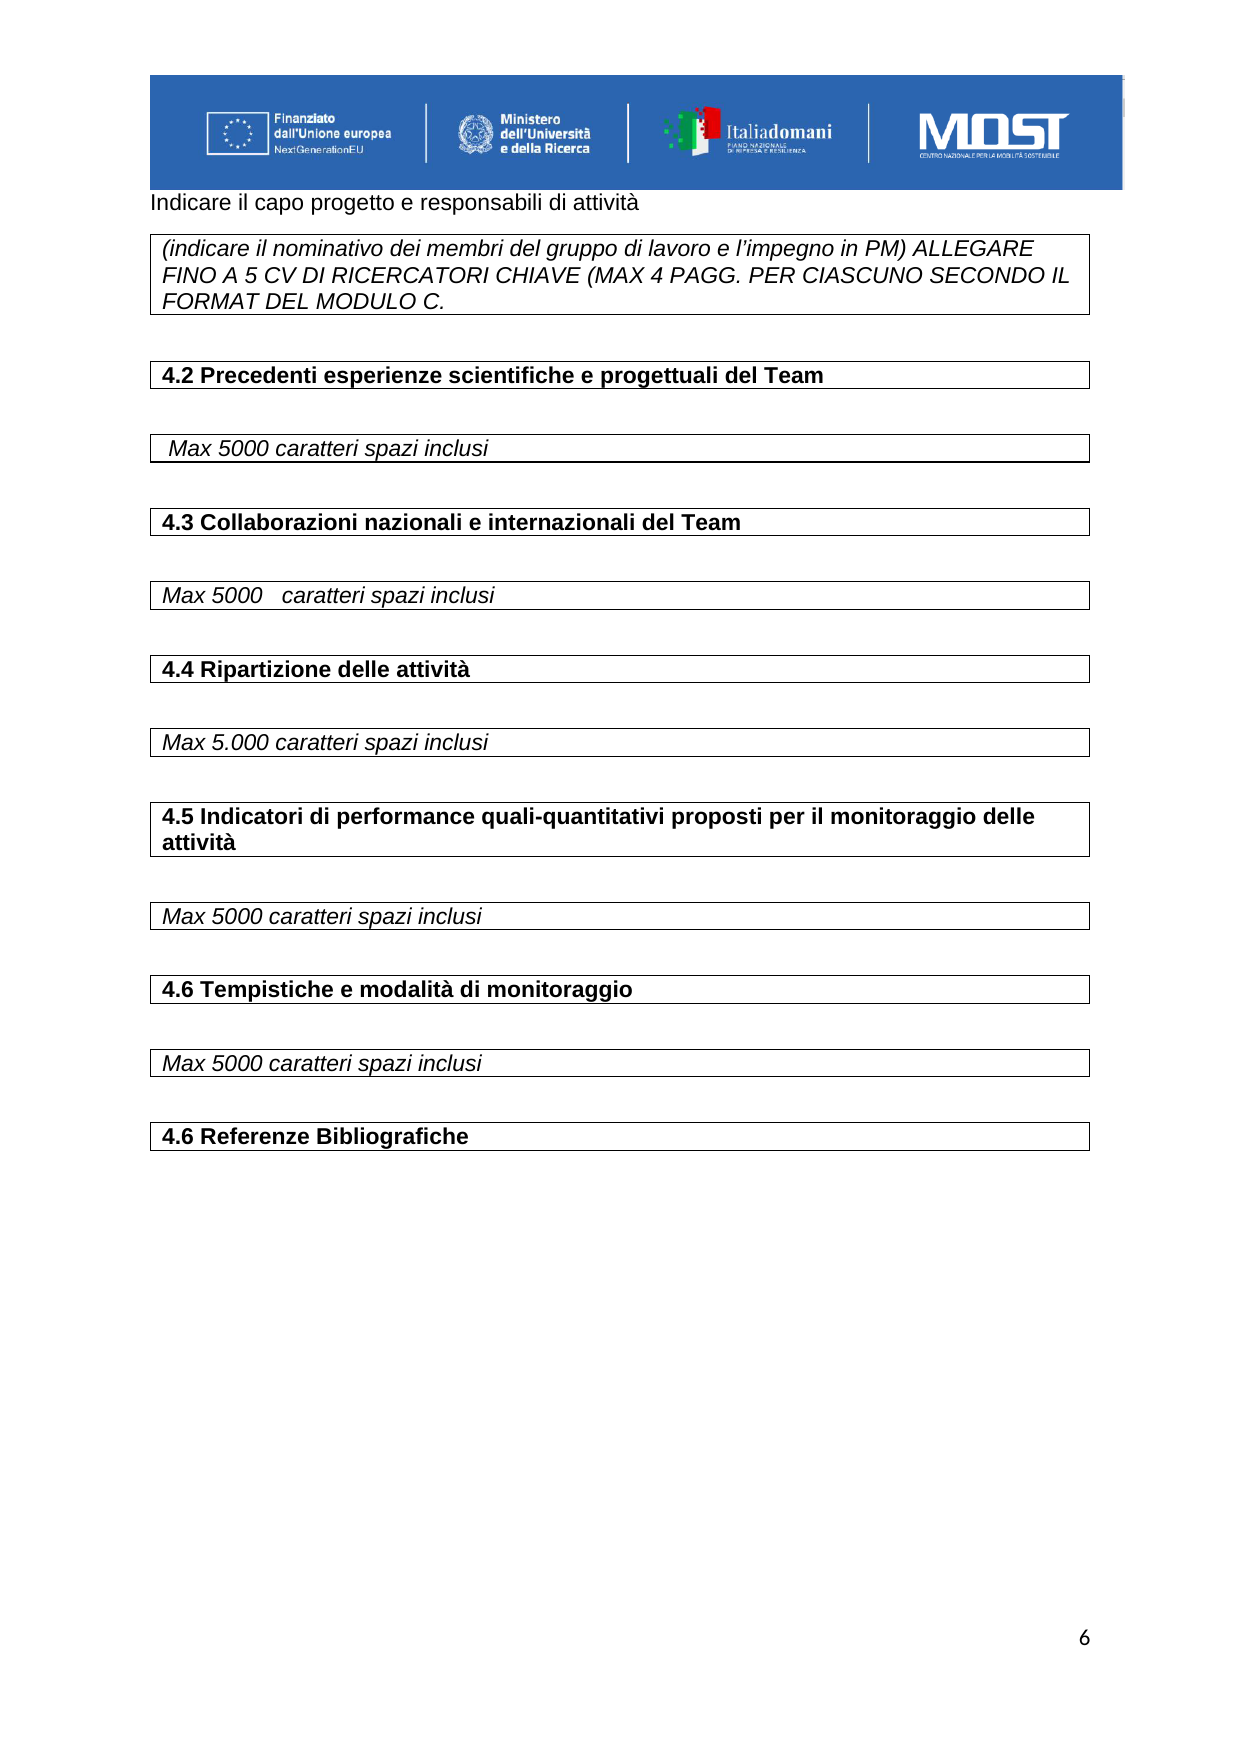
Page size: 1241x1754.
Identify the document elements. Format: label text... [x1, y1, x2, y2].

table_header Max 5000 caratteri spazi inclusi [151, 582, 1089, 608]
table_header Max 5000 caratteri spazi inclusi [151, 435, 1089, 461]
table_header Max 5000 caratteri spazi inclusi [151, 1050, 1089, 1076]
table_header 4.6 Referenze Bibliografiche [151, 1123, 1089, 1150]
picture [150, 75, 1125, 190]
table_header Max 5000 caratteri spazi inclusi [151, 903, 1089, 929]
table_header Max 5.000 caratteri spazi inclusi [151, 729, 1089, 756]
table_header 4.2 Precedenti esperienze scientifiche e progettuali del Team [151, 362, 1089, 388]
table_header (indicare il nominativo dei membri del gruppo di lavoro e l’impegno in PM) ALLEGARE FINO A 5 CV DI RICERCATORI CHIAVE (MAX 4 PAGG. PER CIASCUNO SECONDO IL FORMAT DEL MODULO C. [151, 235, 1089, 314]
text Indicare il capo progetto e responsabili di attività [150, 190, 1090, 216]
table_header 4.5 Indicatori di performance quali-quantitativi proposti per il monitoraggio delle attività [151, 803, 1089, 856]
table_header 4.6 Tempistiche e modalità di monitoraggio [151, 976, 1089, 1003]
table_header 4.3 Collaborazioni nazionali e internazionali del Team [151, 509, 1089, 535]
table_header 4.4 Ripartizione delle attività [151, 656, 1089, 682]
